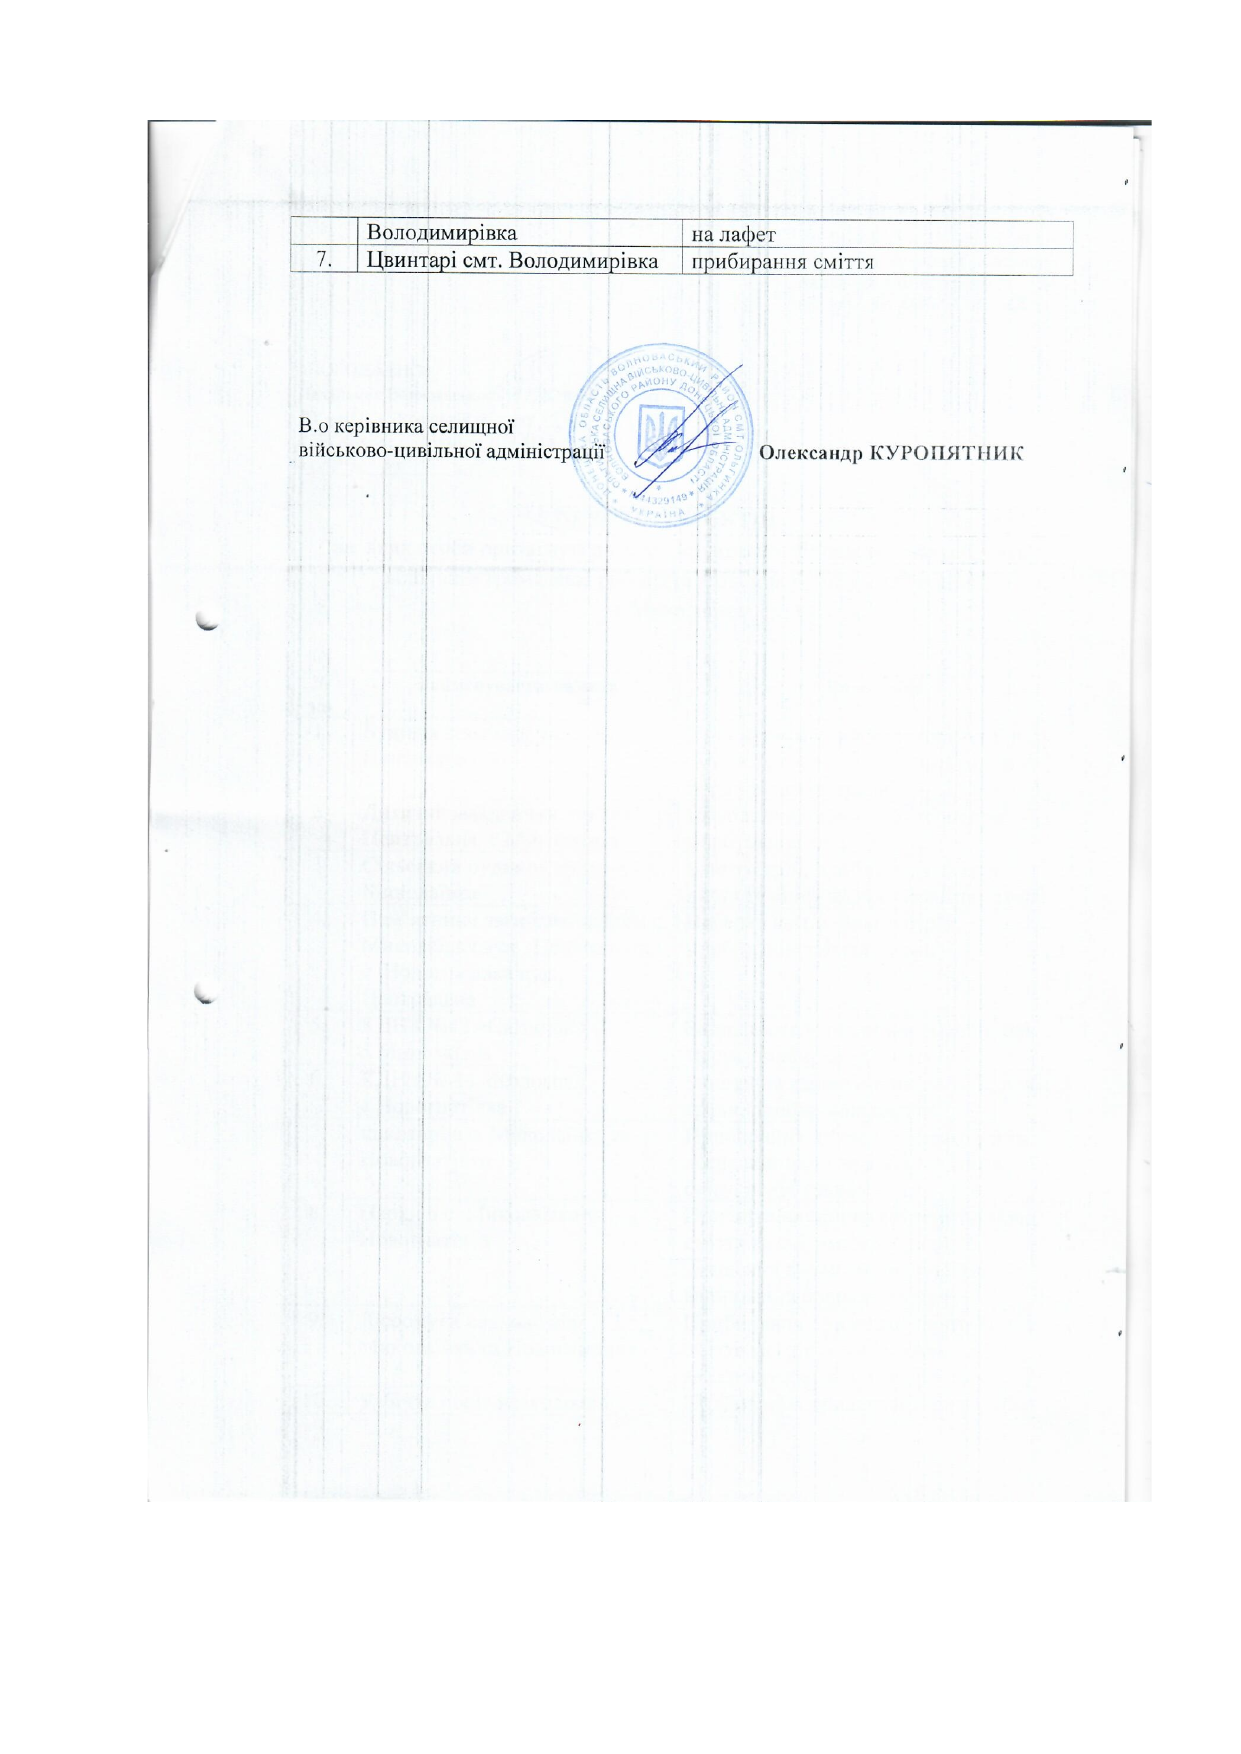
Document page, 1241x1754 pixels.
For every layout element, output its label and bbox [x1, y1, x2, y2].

picture [147, 120, 1152, 1502]
